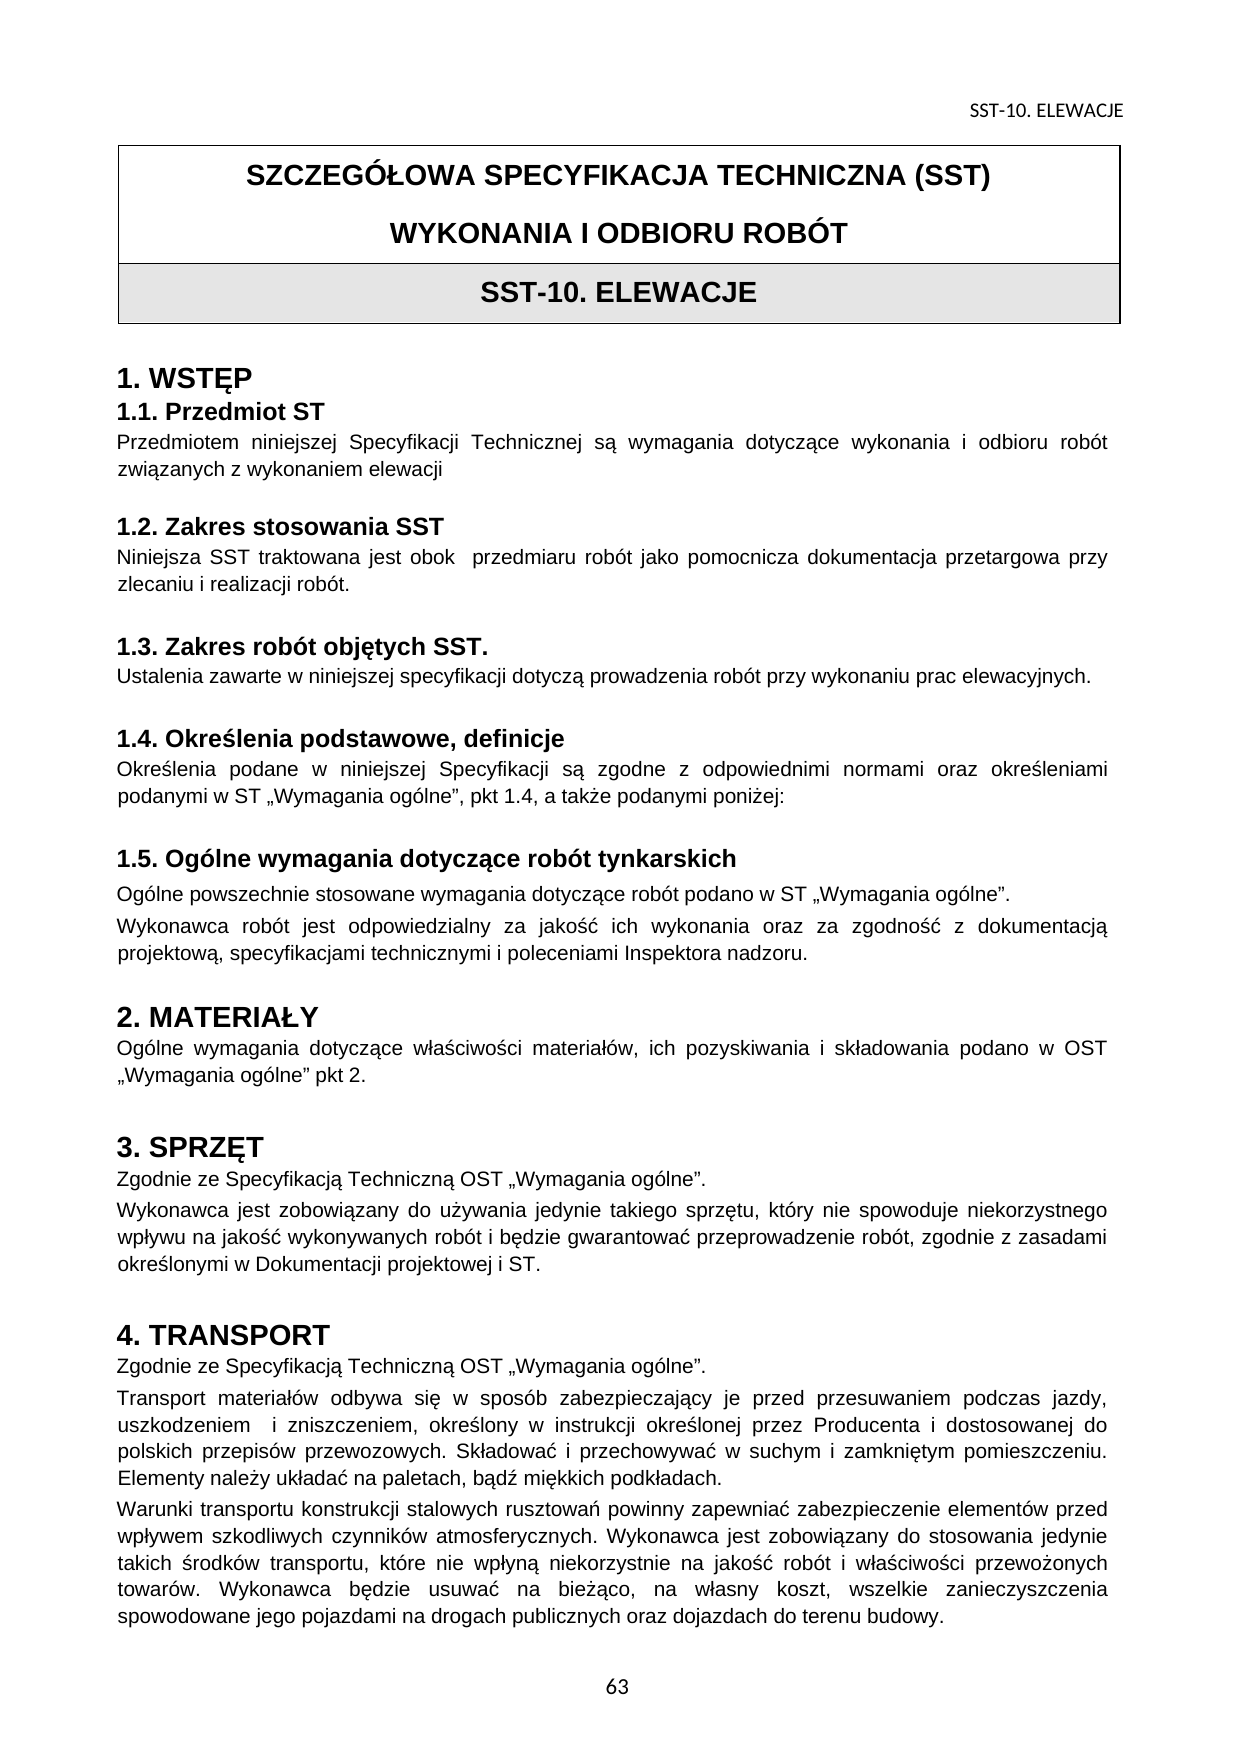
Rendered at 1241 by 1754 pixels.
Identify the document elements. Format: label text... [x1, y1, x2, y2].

text 1.5. Ogólne wymagania dotyczące robót tynkarskich [116, 844, 1109, 872]
text Wykonawca jest zobowiązany do używania jedynie takiego sprzętu, który nie spowoduje niekorzystnego wpływu na jakość wykonywanych robót i będzie gwarantować przeprowadzenie robót, zgodnie z zasadami określonymi w Dokumentacji projektowej i ST. [116, 1198, 1109, 1276]
text Określenia podane w niniejszej Specyfikacji są zgodne z odpowiednimi normami oraz określeniami podanymi w ST „Wymagania ogólne”, pkt 1.4, a także podanymi poniżej: [116, 757, 1109, 808]
subtitle 2. MATERIAŁY [116, 1000, 1109, 1033]
subtitle 1. WSTĘP [116, 361, 1109, 394]
text 1.3. Zakres robót objętych SST. [116, 631, 1109, 660]
text Zgodnie ze Specyfikacją Techniczną OST „Wymagania ogólne”. [116, 1354, 1109, 1378]
subtitle 4. TRANSPORT [116, 1317, 1109, 1351]
text Transport materiałów odbywa się w sposób zabezpieczający je przed przesuwaniem podczas jazdy, uszkodzeniem i zniszczeniem, określony w instrukcji określonej przez Producenta i dostosowanej do polskich przepisów przewozowych. Składować i przechowywać w suchym i zamkniętym pomieszczeniu. Elementy należy układać na paletach, bądź miękkich podkładach. [116, 1386, 1109, 1490]
text Wykonawca robót jest odpowiedzialny za jakość ich wykonania oraz za zgodność z dokumentacją projektową, specyfikacjami technicznymi i poleceniami Inspektora nadzoru. [116, 914, 1109, 965]
subtitle 3. SPRZĘT [116, 1130, 1109, 1164]
text 1.4. Określenia podstawowe, definicje [116, 724, 1109, 753]
text Ustalenia zawarte w niniejszej specyfikacji dotyczą prowadzenia robót przy wykonaniu prac elewacyjnych. [116, 664, 1109, 688]
text Ogólne powszechnie stosowane wymagania dotyczące robót podano w ST „Wymagania ogólne”. [116, 882, 1109, 906]
text Niniejsza SST traktowana jest obok przedmiaru robót jako pomocnicza dokumentacja przetargowa przy zlecaniu i realizacji robót. [116, 545, 1109, 596]
text 1.2. Zakres stosowania SST [116, 512, 1109, 541]
text Ogólne wymagania dotyczące właściwości materiałów, ich pozyskiwania i składowania podano w OST „Wymagania ogólne” pkt 2. [116, 1036, 1109, 1087]
text 1.1. Przedmiot ST [116, 397, 1109, 426]
text Przedmiotem niniejszej Specyfikacji Technicznej są wymagania dotyczące wykonania i odbioru robót związanych z wykonaniem elewacji [116, 430, 1109, 481]
text Zgodnie ze Specyfikacją Techniczną OST „Wymagania ogólne”. [116, 1167, 1109, 1191]
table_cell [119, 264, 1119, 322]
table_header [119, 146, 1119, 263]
text Warunki transportu konstrukcji stalowych rusztowań powinny zapewniać zabezpieczenie elementów przed wpływem szkodliwych czynników atmosferycznych. Wykonawca jest zobowiązany do stosowania jedynie takich środków transportu, które nie wpłyną niekorzystnie na jakość robót i właściwości przewożonych towarów. Wykonawca będzie usuwać na bieżąco, na własny koszt, wszelkie zanieczyszczenia spowodowane jego pojazdami na drogach publicznych oraz dojazdach do terenu budowy. [116, 1497, 1109, 1628]
